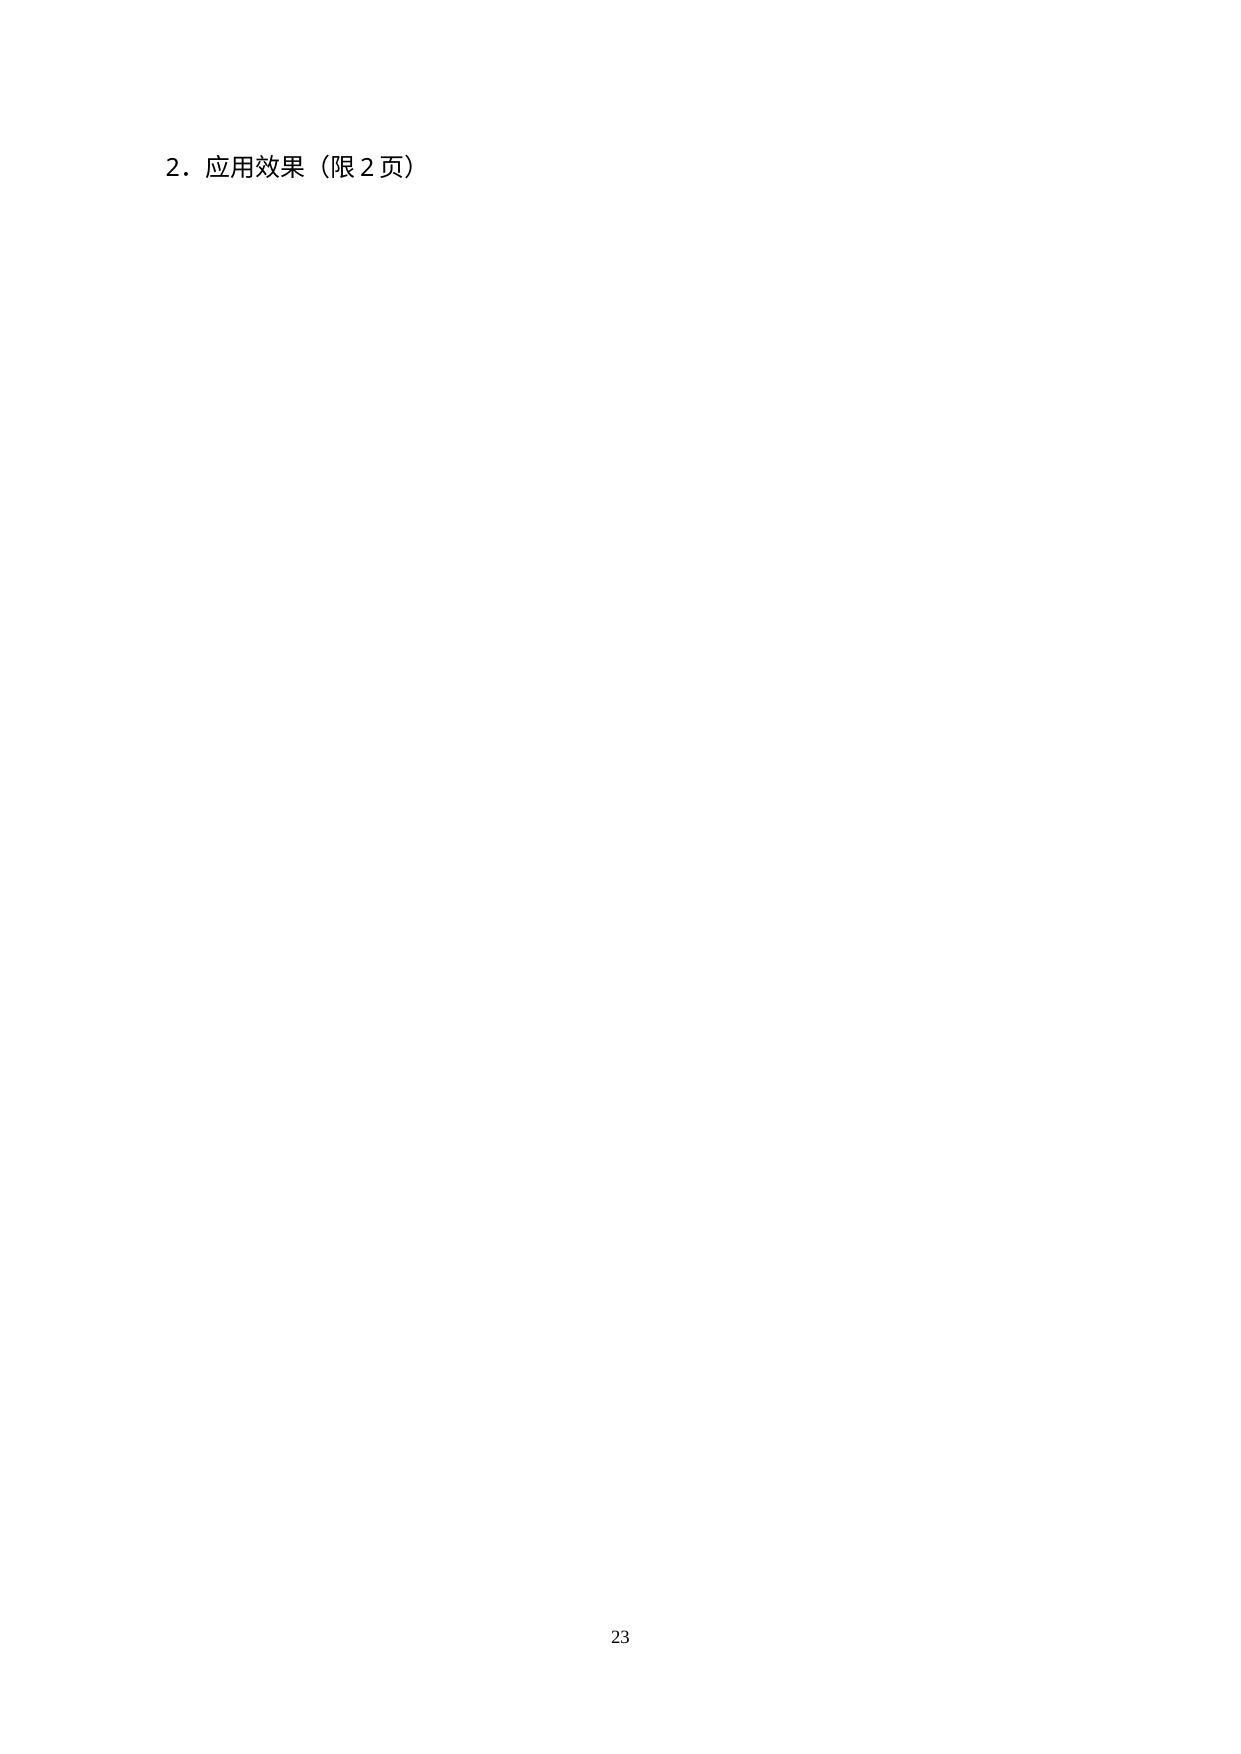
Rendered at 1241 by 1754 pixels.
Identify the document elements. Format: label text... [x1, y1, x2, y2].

text 2．应用效果（限2页） [165, 148, 1075, 184]
